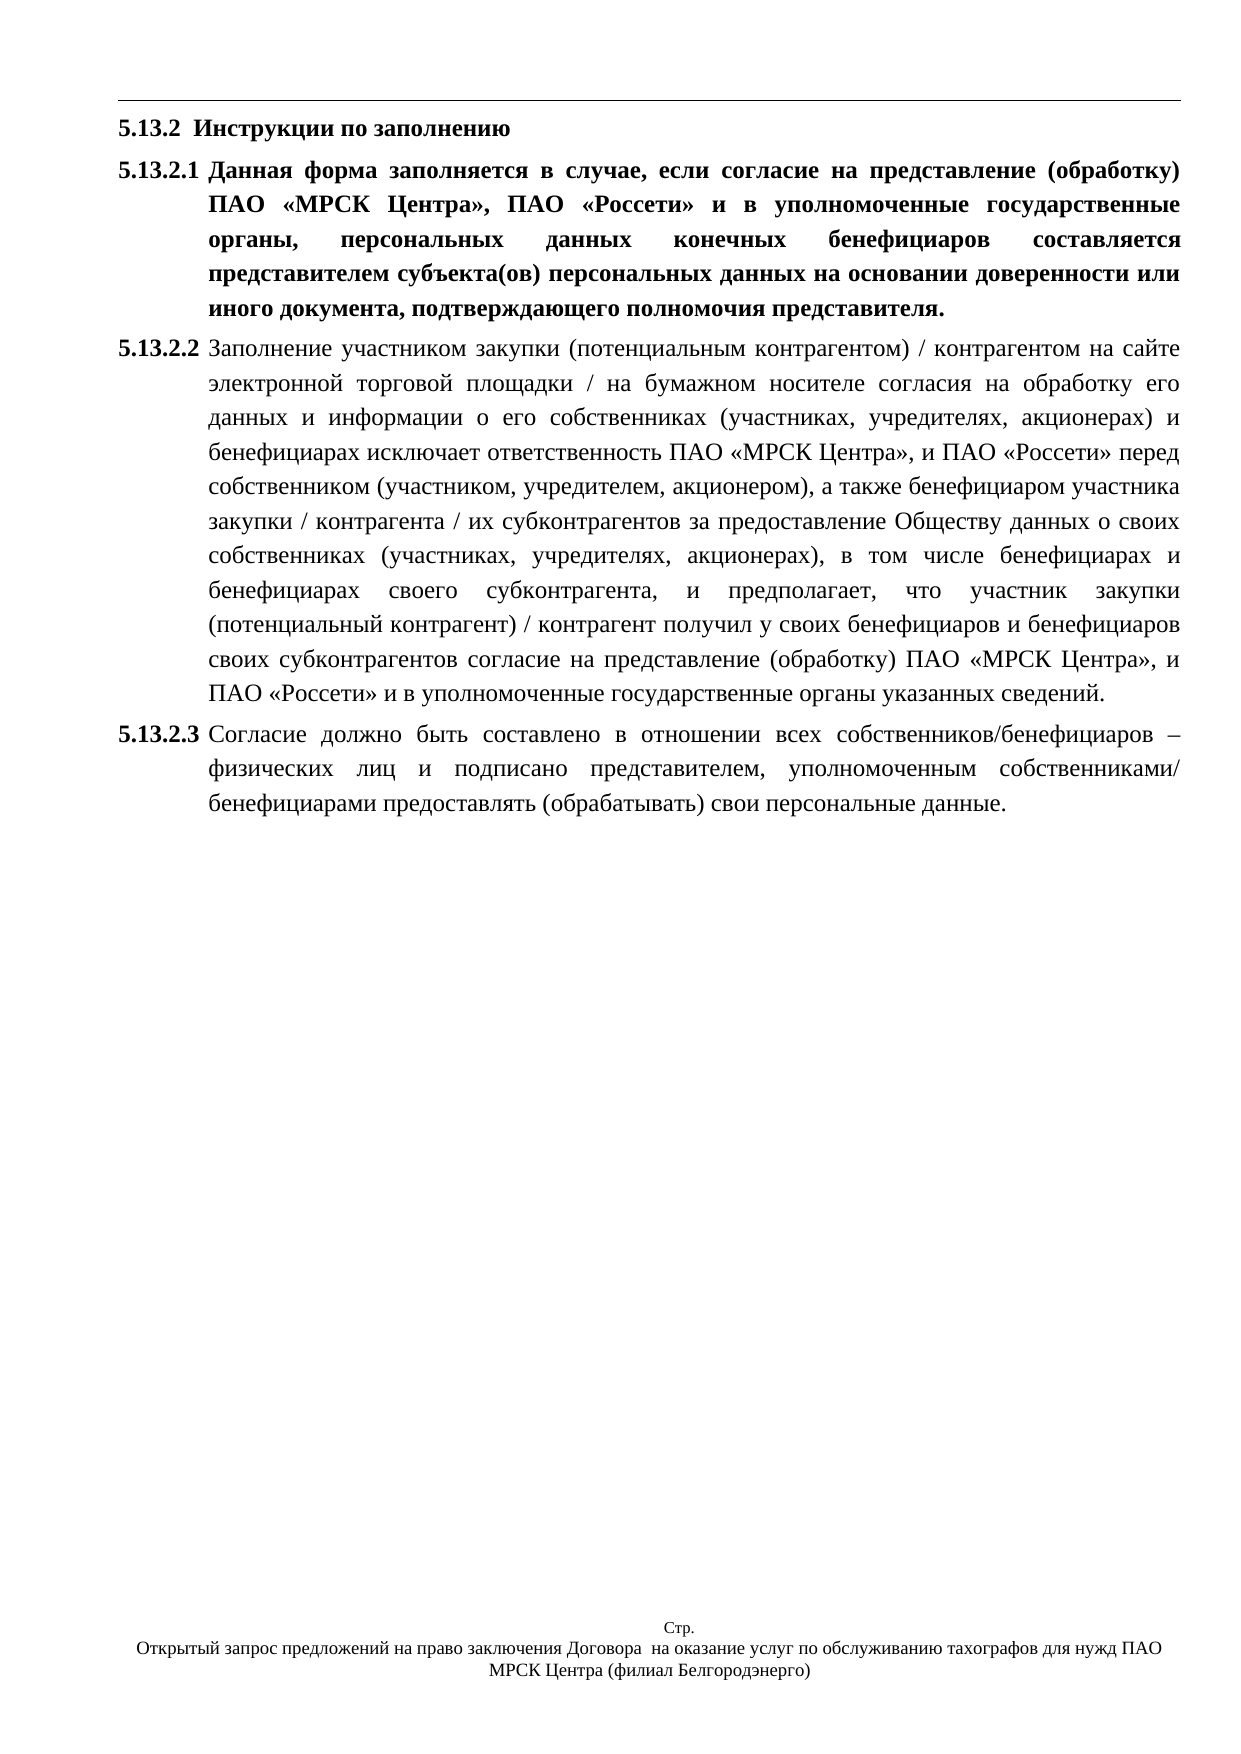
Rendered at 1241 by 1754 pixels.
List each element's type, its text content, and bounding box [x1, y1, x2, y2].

list Заполнение участником закупки (потенциальным контрагентом) / контрагентом на сайте электронной торговой площадки / на бумажном носителе согласия на обработку его данных и информации о его собственниках (участниках, учредителях, акционерах) и бенефициарах исключает ответственность ПАО «МРСК Центра», и ПАО «Россети» перед собственником (участником, учредителем, акционером), а также бенефициаром участника закупки / контрагента / их субконтрагентов за предоставление Обществу данных о своих собственниках (участниках, учредителях, акционерах), в том числе бенефициарах и бенефициарах своего субконтрагента, и предполагает, что участник закупки (потенциальный контрагент) / контрагент получил у своих бенефициаров и бенефициаров своих субконтрагентов согласие на представление (обработку) ПАО «МРСК Центра», и ПАО «Россети» и в уполномоченные государственные органы указанных сведений. [118, 333, 1181, 707]
subtitle Инструкции по заполнению [118, 113, 1181, 142]
list Данная форма заполняется в случае, если согласие на представление (обработку) ПАО «МРСК Центра», ПАО «Россети» и в уполномоченные государственные органы, персональных данных конечных бенефициаров составляется представителем субъекта(ов) персональных данных на основании доверенности или иного документа, подтверждающего полномочия представителя. [118, 155, 1181, 321]
list Согласие должно быть составлено в отношении всех собственников/бенефициаров – физических лиц и подписано представителем, уполномоченным собственниками/ бенефициарами предоставлять (обрабатывать) свои персональные данные. [118, 719, 1181, 817]
